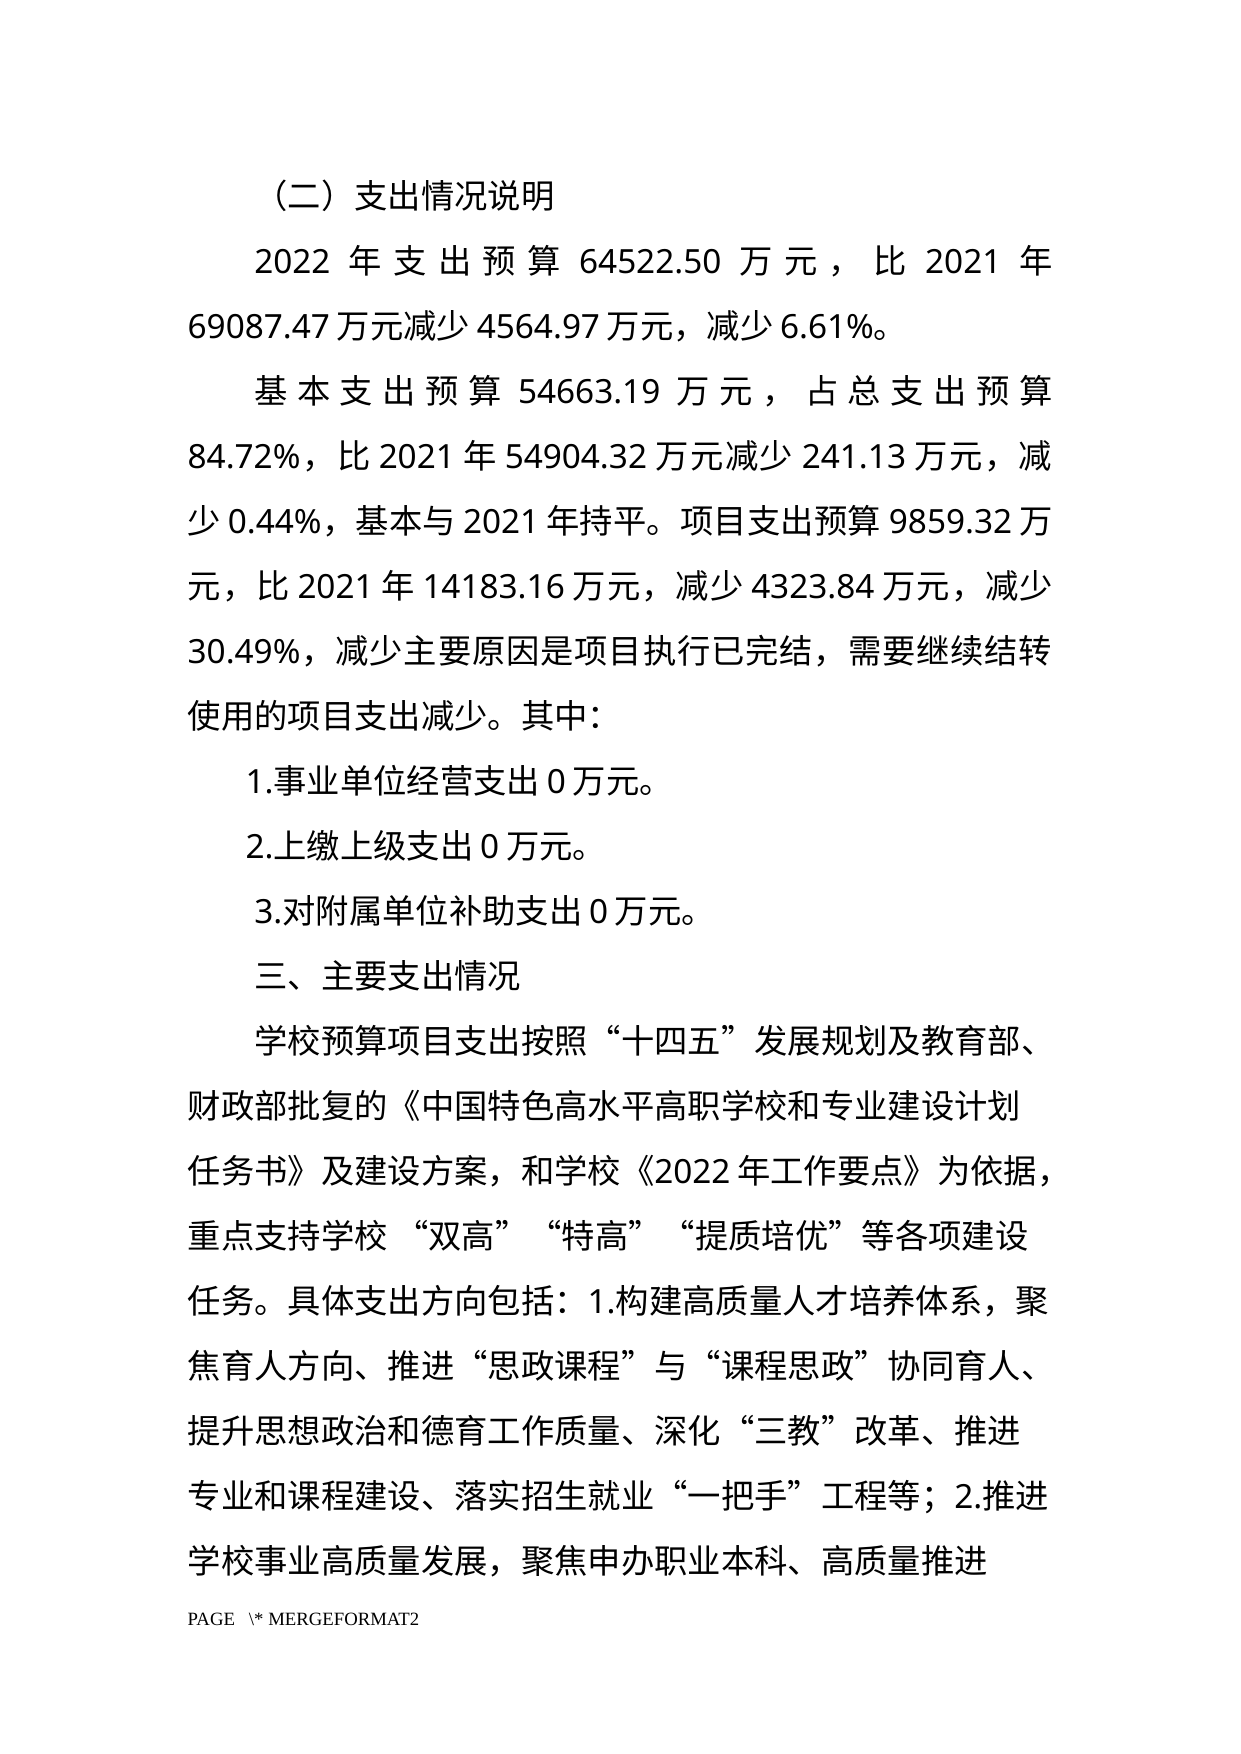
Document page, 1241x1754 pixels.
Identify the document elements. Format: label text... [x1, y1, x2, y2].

text 2.上缴上级支出0万元。 [187, 812, 1053, 877]
text 1.事业单位经营支出0万元。 [187, 747, 1053, 812]
text （二）支出情况说明 [187, 162, 1053, 227]
text 2022年支出预算64522.50万元，比2021年69087.47万元减少4564.97万元，减少6.61%。 [187, 227, 1053, 357]
text 基本支出预算54663.19万元，占总支出预算84.72%，比2021年54904.32万元减少241.13万元，减少0.44%，基本与2021年持平。项目支出预算9859.32万元，比2021年14183.16万元，减少4323.84万元，减少30.49%，减少主要原因是项目执行已完结，需要继续结转使用的项目支出减少。其中： [187, 357, 1053, 747]
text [187, 1007, 1053, 1592]
text 三、主要支出情况 [187, 942, 1053, 1007]
text 3.对附属单位补助支出0万元。 [187, 877, 1053, 942]
